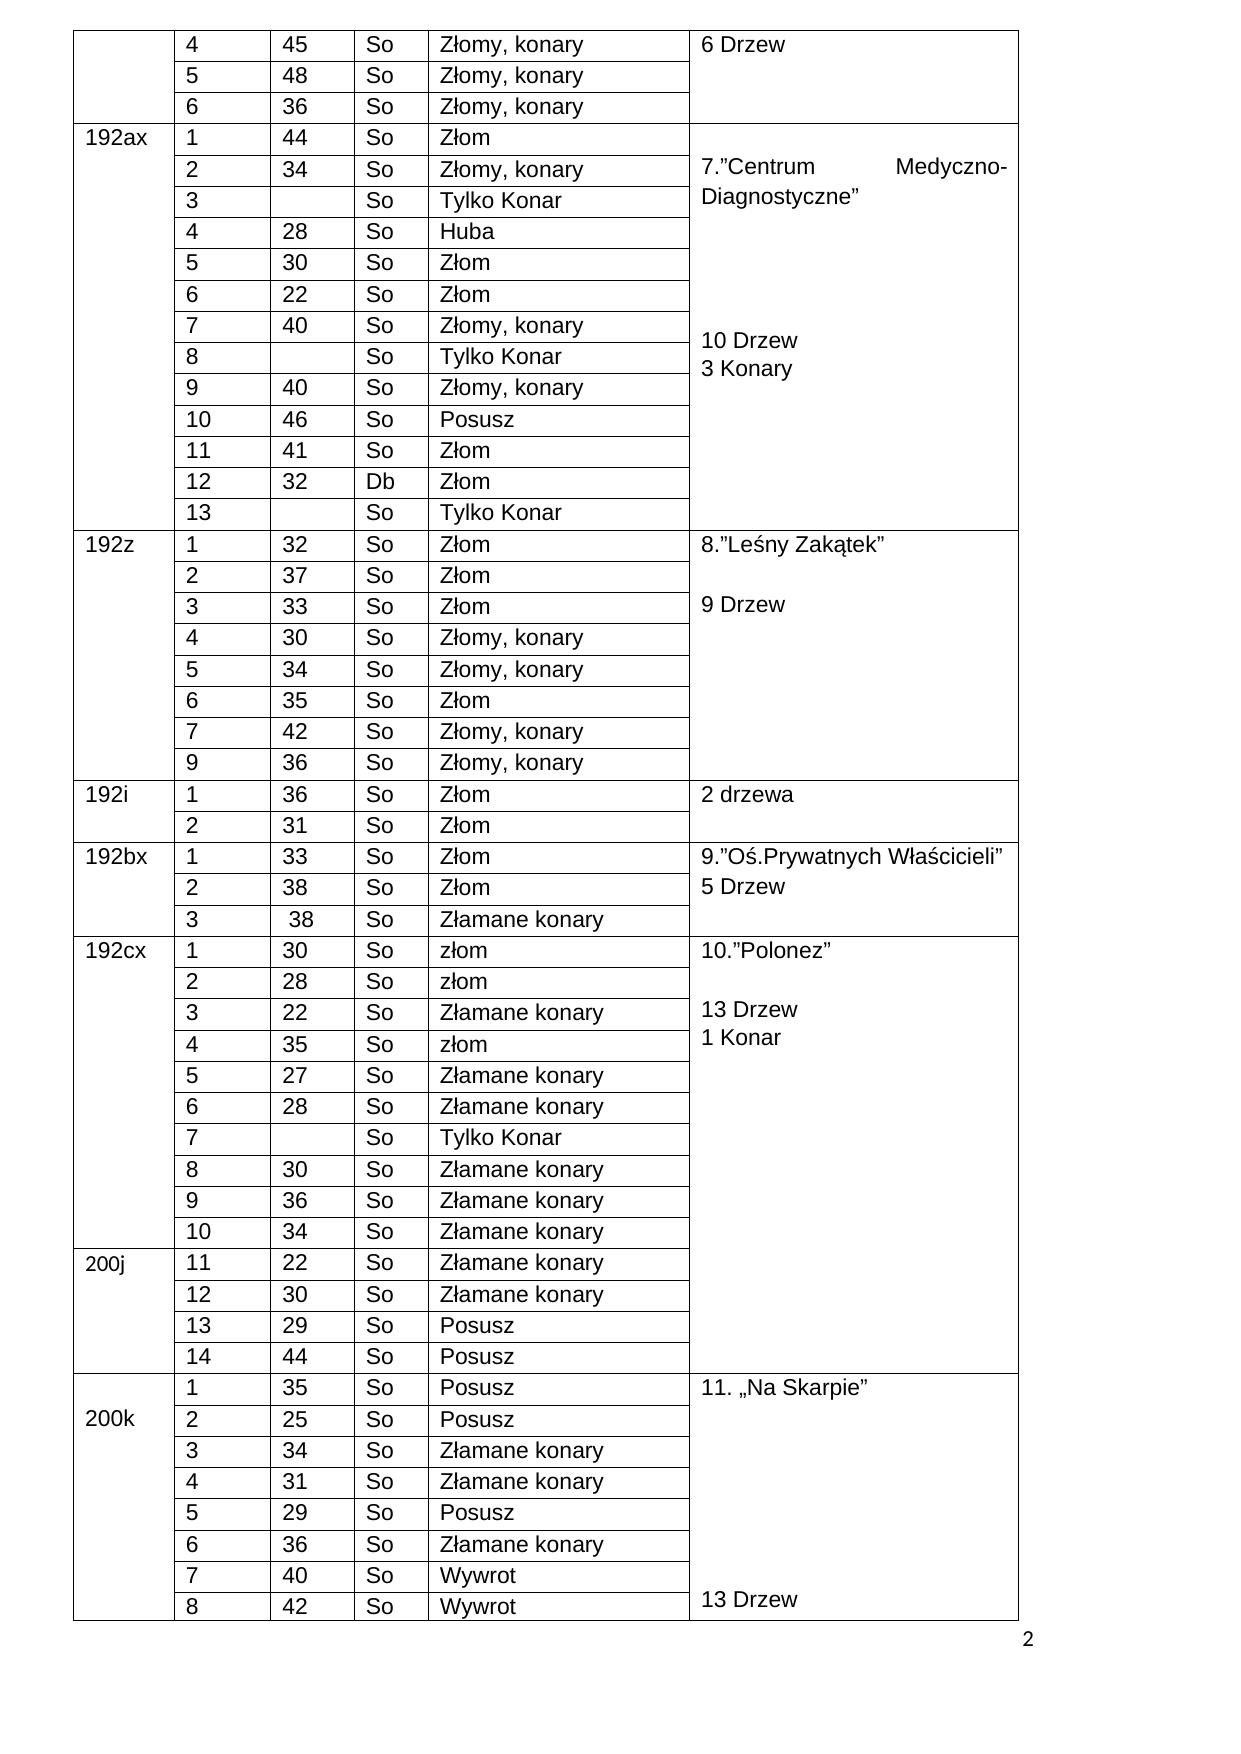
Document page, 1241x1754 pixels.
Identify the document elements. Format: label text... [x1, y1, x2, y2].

table_cell So [355, 1531, 428, 1561]
table_cell So [355, 437, 428, 467]
table_cell 22 [271, 999, 354, 1029]
table_cell 4 [175, 31, 270, 61]
table_cell 2 [175, 874, 270, 904]
table_cell Tylko Konar [429, 187, 689, 217]
table_cell Złom [429, 281, 689, 311]
table_cell Posusz [429, 1312, 689, 1342]
table_cell So [355, 1187, 428, 1217]
table_cell 31 [271, 812, 354, 842]
table_cell 11. „Na Skarpie” 13 Drzew [690, 1374, 1018, 1619]
table_cell 27 [271, 1062, 354, 1092]
table_cell 8.”Leśny Zakątek” 9 Drzew [690, 531, 1018, 779]
table_cell 35 [271, 1374, 354, 1404]
table_cell 36 [271, 781, 354, 811]
table_cell Złom [429, 531, 689, 561]
table_cell 28 [271, 218, 354, 248]
table_cell Wywrot [429, 1593, 689, 1619]
table_cell 7 [175, 1124, 270, 1154]
table_cell Złomy, konary [429, 656, 689, 686]
table_cell 8 [175, 1156, 270, 1186]
table_cell So [355, 62, 428, 92]
table_cell So [355, 1562, 428, 1592]
table_cell 192ax [74, 124, 174, 529]
table_cell Złom [429, 562, 689, 592]
table_cell So [355, 312, 428, 342]
table_cell 9 [175, 749, 270, 779]
table_cell Złom [429, 437, 689, 467]
table_cell 45 [271, 31, 354, 61]
table_cell Złamane konary [429, 1437, 689, 1467]
table_cell 7 [175, 312, 270, 342]
table_cell 30 [271, 249, 354, 279]
table_cell So [355, 1437, 428, 1467]
table_cell 11 [175, 1249, 270, 1279]
table_cell 28 [271, 968, 354, 998]
table_cell So [355, 1062, 428, 1092]
table_cell So [355, 187, 428, 217]
table_cell 192i [74, 781, 174, 842]
table_cell 33 [271, 843, 354, 873]
table_cell złom [429, 1031, 689, 1061]
table_cell 48 [271, 62, 354, 92]
table_cell So [355, 1281, 428, 1311]
table_cell So [355, 343, 428, 373]
table_cell So [355, 1343, 428, 1373]
table_cell złom [429, 968, 689, 998]
table_cell Złom [429, 249, 689, 279]
table_cell 6 [175, 1093, 270, 1123]
table_cell 14 [175, 1343, 270, 1373]
table_cell Złamane konary [429, 906, 689, 936]
table_cell 46 [271, 406, 354, 436]
table_cell [271, 1124, 354, 1154]
table_cell 1 [175, 843, 270, 873]
table_cell Złom [429, 593, 689, 623]
table_cell Złomy, konary [429, 93, 689, 123]
table_cell 36 [271, 1531, 354, 1561]
table_cell 4 [175, 1468, 270, 1498]
table_cell 3 [175, 593, 270, 623]
table_cell So [355, 624, 428, 654]
table_cell 1 [175, 781, 270, 811]
table_cell 2 [175, 562, 270, 592]
table_cell 34 [271, 1218, 354, 1248]
table_cell 38 [271, 874, 354, 904]
table_cell 35 [271, 687, 354, 717]
table_cell 192z [74, 531, 174, 779]
table_cell So [355, 1031, 428, 1061]
table_cell 30 [271, 937, 354, 967]
table_cell 30 [271, 1156, 354, 1186]
table_cell So [355, 937, 428, 967]
table_cell 6 [175, 281, 270, 311]
table_cell So [355, 499, 428, 529]
table_cell Posusz [429, 1406, 689, 1436]
table_cell [271, 187, 354, 217]
table_cell 192bx [74, 843, 174, 936]
table_cell 5 [175, 1062, 270, 1092]
table_cell So [355, 1499, 428, 1529]
table_cell Db [355, 468, 428, 498]
table_cell Wywrot [429, 1562, 689, 1592]
table_cell So [355, 999, 428, 1029]
table_cell So [355, 593, 428, 623]
table_cell Posusz [429, 1374, 689, 1404]
table_cell 11 [175, 437, 270, 467]
table_cell So [355, 1156, 428, 1186]
table_cell 4 [175, 218, 270, 248]
table_cell So [355, 1468, 428, 1498]
table_cell Złomy, konary [429, 312, 689, 342]
table_cell So [355, 93, 428, 123]
table_cell Złomy, konary [429, 749, 689, 779]
table_cell 12 [175, 468, 270, 498]
table_cell So [355, 374, 428, 404]
table_cell So [355, 1249, 428, 1279]
table_cell 8 [175, 343, 270, 373]
table_cell 5 [175, 249, 270, 279]
table_cell Złamane konary [429, 1156, 689, 1186]
table_cell So [355, 749, 428, 779]
table_cell 36 [271, 93, 354, 123]
table_cell 34 [271, 1437, 354, 1467]
table_cell So [355, 31, 428, 61]
table_cell 40 [271, 1562, 354, 1592]
table_cell 9 [175, 374, 270, 404]
table_cell Posusz [429, 1499, 689, 1529]
table_cell 1 [175, 124, 270, 154]
table_cell 5 [175, 62, 270, 92]
table_cell Złamane konary [429, 999, 689, 1029]
table_cell Złamane konary [429, 1062, 689, 1092]
table_cell 5 [175, 1499, 270, 1529]
table_cell złom [429, 937, 689, 967]
table_cell 200k [74, 1374, 174, 1619]
table_cell Złamane konary [429, 1093, 689, 1123]
table_cell So [355, 124, 428, 154]
table_cell So [355, 687, 428, 717]
table_cell 1 [175, 937, 270, 967]
table_cell 6 [175, 1531, 270, 1561]
table_cell 35 [271, 1031, 354, 1061]
table_cell 40 [271, 312, 354, 342]
table_cell 3 [175, 906, 270, 936]
table_cell 44 [271, 124, 354, 154]
table_cell Złom [429, 687, 689, 717]
table_cell Posusz [429, 406, 689, 436]
table_cell 200j [74, 1249, 174, 1373]
table_cell 44 [271, 1343, 354, 1373]
table_cell So [355, 531, 428, 561]
table_cell 42 [271, 1593, 354, 1619]
table_cell Huba [429, 218, 689, 248]
table_cell So [355, 218, 428, 248]
table_cell 7.”Centrum Medyczno-Diagnostyczne” 10 Drzew 3 Konary [690, 124, 1018, 529]
table_cell Złamane konary [429, 1281, 689, 1311]
table_cell 36 [271, 1187, 354, 1217]
table_cell Tylko Konar [429, 343, 689, 373]
table_cell 40 [271, 374, 354, 404]
table_cell 2 [175, 156, 270, 186]
table_cell 29 [271, 1499, 354, 1529]
table_cell 3 [175, 187, 270, 217]
table_cell So [355, 968, 428, 998]
table_cell Złomy, konary [429, 62, 689, 92]
table_cell 10 [175, 406, 270, 436]
table_cell So [355, 1312, 428, 1342]
table_cell 32 [271, 531, 354, 561]
table_cell 30 [271, 624, 354, 654]
table_cell Złomy, konary [429, 156, 689, 186]
table_cell So [355, 1374, 428, 1404]
table_cell 31 [271, 1468, 354, 1498]
table_cell Złamane konary [429, 1531, 689, 1561]
table_cell 9 [175, 1187, 270, 1217]
table_cell 7 [175, 1562, 270, 1592]
table_cell 34 [271, 656, 354, 686]
table_cell Posusz [429, 1343, 689, 1373]
table_cell 6 [175, 687, 270, 717]
table_cell 4 [175, 1031, 270, 1061]
table_cell 12 [175, 1281, 270, 1311]
table_cell Złom [429, 812, 689, 842]
table_cell 22 [271, 1249, 354, 1279]
table_cell 37 [271, 562, 354, 592]
table_cell Złom [429, 468, 689, 498]
table_cell 10 [175, 1218, 270, 1248]
table_cell Złomy, konary [429, 624, 689, 654]
table_cell 38 [271, 906, 354, 936]
table_cell Tylko Konar [429, 499, 689, 529]
table_cell 28 [271, 1093, 354, 1123]
table_cell Złamane konary [429, 1468, 689, 1498]
table_cell 1 [175, 1374, 270, 1404]
table_cell 41 [271, 437, 354, 467]
table_cell So [355, 812, 428, 842]
table_cell So [355, 906, 428, 936]
table_cell So [355, 406, 428, 436]
table_cell 1 [175, 531, 270, 561]
table_cell Złamane konary [429, 1187, 689, 1217]
table_cell So [355, 281, 428, 311]
table_cell 192cx [74, 937, 174, 1248]
table_cell Złom [429, 781, 689, 811]
table_cell So [355, 874, 428, 904]
table_cell 22 [271, 281, 354, 311]
table_cell So [355, 249, 428, 279]
table_cell So [355, 1593, 428, 1619]
table_cell So [355, 562, 428, 592]
table_cell 36 [271, 749, 354, 779]
table_cell Złom [429, 843, 689, 873]
table_cell 13 [175, 499, 270, 529]
table_cell So [355, 156, 428, 186]
table_cell 10.”Polonez” 13 Drzew 1 Konar [690, 937, 1018, 1373]
table_cell So [355, 1406, 428, 1436]
table_cell Tylko Konar [429, 1124, 689, 1154]
table_cell So [355, 718, 428, 748]
table_cell [271, 499, 354, 529]
table_cell Złamane konary [429, 1218, 689, 1248]
table_cell 33 [271, 593, 354, 623]
table_cell Złamane konary [429, 1249, 689, 1279]
table_cell So [355, 656, 428, 686]
table_cell So [355, 1093, 428, 1123]
table_cell So [355, 1218, 428, 1248]
table_cell So [355, 1124, 428, 1154]
table_cell 7 [175, 718, 270, 748]
table_cell Złom [429, 874, 689, 904]
table_cell 8 [175, 1593, 270, 1619]
table_cell 25 [271, 1406, 354, 1436]
table_cell 6 [175, 93, 270, 123]
table_cell [271, 343, 354, 373]
table_cell Złomy, konary [429, 31, 689, 61]
table_cell Złom [429, 124, 689, 154]
table_cell 9.”Oś.Prywatnych Właścicieli” 5 Drzew [690, 843, 1018, 936]
table_cell 4 [175, 624, 270, 654]
table_cell 30 [271, 1281, 354, 1311]
table_cell Złomy, konary [429, 374, 689, 404]
table_cell Złomy, konary [429, 718, 689, 748]
table_cell 2 drzewa [690, 781, 1018, 842]
table_cell 2 [175, 1406, 270, 1436]
table_cell So [355, 781, 428, 811]
table_cell 42 [271, 718, 354, 748]
table_cell 34 [271, 156, 354, 186]
table_cell So [355, 843, 428, 873]
table_cell 5 [175, 656, 270, 686]
table_cell 32 [271, 468, 354, 498]
table_cell 13 [175, 1312, 270, 1342]
table_cell 29 [271, 1312, 354, 1342]
table_cell 2 [175, 968, 270, 998]
table_cell 2 [175, 812, 270, 842]
table_cell 3 [175, 1437, 270, 1467]
table_cell 3 [175, 999, 270, 1029]
